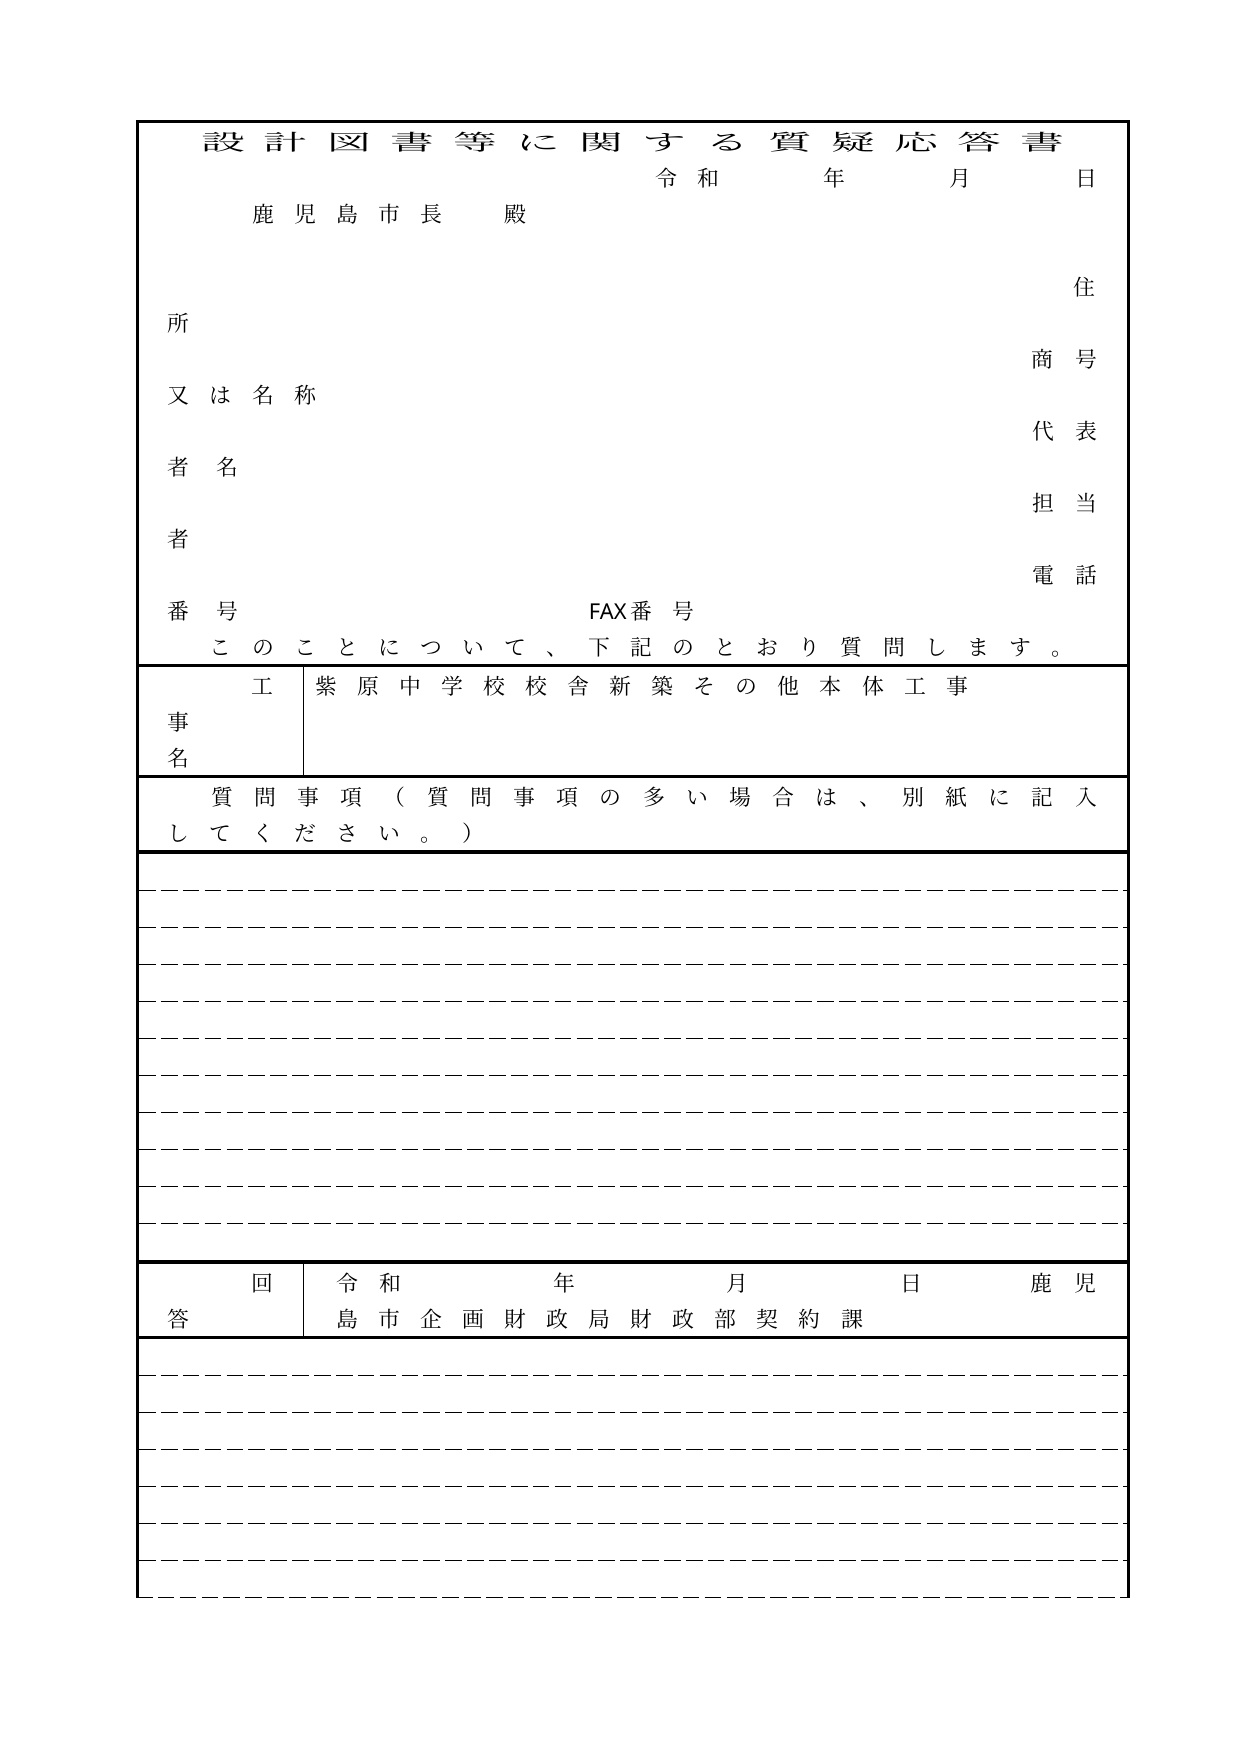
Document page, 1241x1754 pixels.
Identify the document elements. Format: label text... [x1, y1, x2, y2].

table_cell [139, 1486, 1127, 1523]
table_header 設計図書等に関する質疑応答書 令和 年 月 日 鹿児島市長 殿 住 所 商号又は名称 代表者名 担当者 電話番号 FAX番号 このことについて、下記のとおり質問します。 [139, 123, 1127, 664]
table_cell [139, 1223, 1127, 1260]
table_cell [139, 927, 1127, 964]
table_cell [139, 1412, 1127, 1449]
table_cell 令和 年 月 日 鹿児島市企画財政局財政部契約課 [304, 1264, 1127, 1336]
table_cell [139, 1339, 1127, 1375]
table_cell 質問事項（質問事項の多い場合は、別紙に記入してください。） [139, 778, 1127, 850]
table_cell 回 答 [139, 1264, 303, 1336]
table_cell [139, 1149, 1127, 1186]
table_cell 紫原中学校校舎新築その他本体工事 [304, 667, 1127, 775]
table_cell [139, 964, 1127, 1001]
table_cell [139, 1038, 1127, 1075]
table_cell [139, 1375, 1127, 1412]
table_cell [139, 1449, 1127, 1486]
table_cell 工 事 名 [139, 667, 303, 775]
table_cell [139, 1001, 1127, 1038]
table_cell [139, 1075, 1127, 1112]
table_cell [139, 1560, 1127, 1597]
table_cell [139, 1112, 1127, 1149]
table_cell [139, 1523, 1127, 1560]
table_cell [139, 854, 1127, 889]
table_cell [139, 1186, 1127, 1223]
table_cell [139, 890, 1127, 927]
